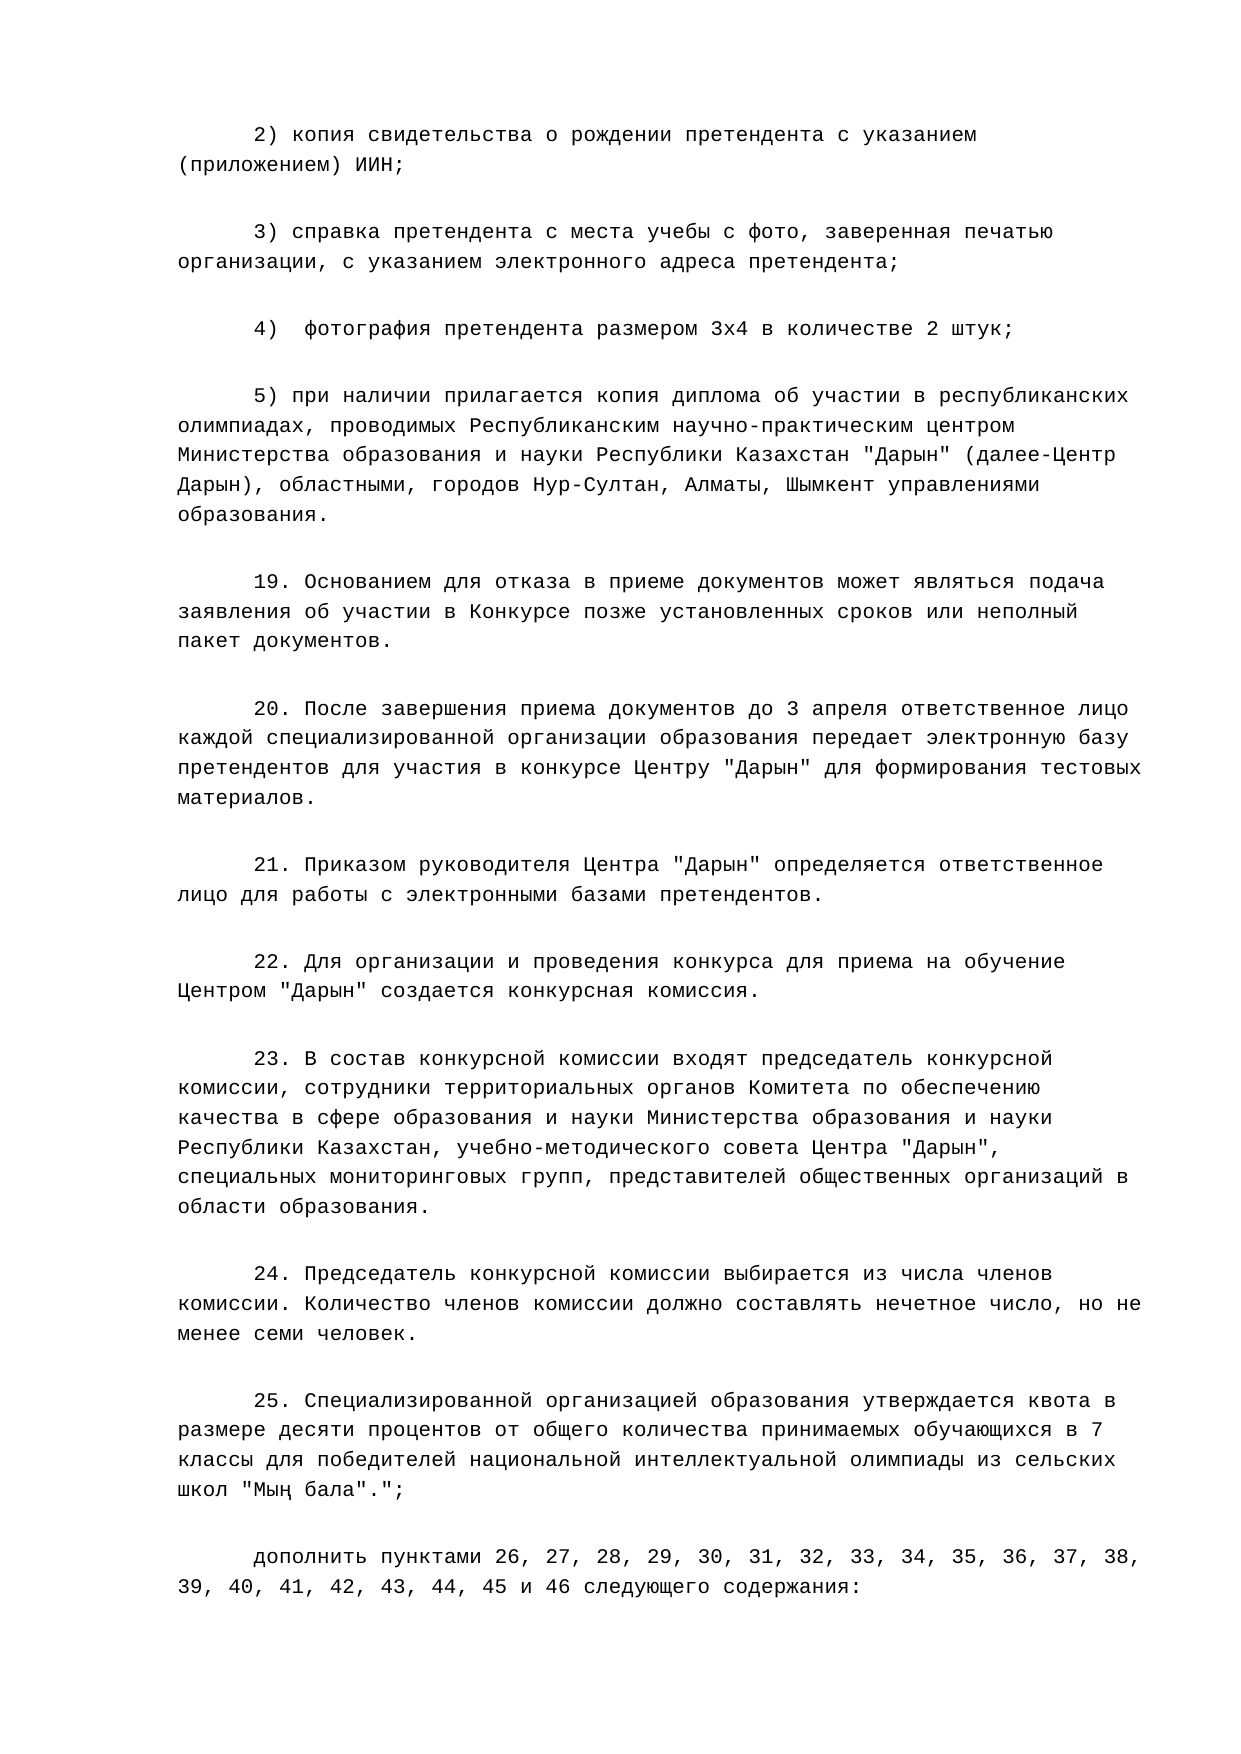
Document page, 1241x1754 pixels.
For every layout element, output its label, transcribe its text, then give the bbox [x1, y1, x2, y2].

text 21. Приказом руководителя Центра "Дарын" определяется ответственное лицо для работы с электронными базами претендентов. [177, 848, 1152, 907]
text дополнить пунктами 26, 27, 28, 29, 30, 31, 32, 33, 34, 35, 36, 37, 38, 39, 40, 41, 42, 43, 44, 45 и 46 следующего содержания: [177, 1540, 1152, 1599]
text 24. Председатель конкурсной комиссии выбирается из числа членов комиссии. Количество членов комиссии должно составлять нечетное число, но не менее семи человек. [177, 1257, 1152, 1346]
text 20. После завершения приема документов до 3 апреля ответственное лицо каждой специализированной организации образования передает электронную базу претендентов для участия в конкурсе Центру "Дарын" для формирования тестовых материалов. [177, 692, 1152, 810]
text 19. Основанием для отказа в приеме документов может являться подача заявления об участии в Конкурсе позже установленных сроков или неполный пакет документов. [177, 565, 1152, 654]
text 3) справка претендента с места учебы с фото, заверенная печатью организации, с указанием электронного адреса претендента; [177, 215, 1152, 274]
text 25. Специализированной организацией образования утверждается квота в размере десяти процентов от общего количества принимаемых обучающихся в 7 классы для победителей национальной интеллектуальной олимпиады из сельских школ "Mың бала"."; [177, 1384, 1152, 1502]
text 4) фотография претендента размером 3х4 в количестве 2 штук; [177, 312, 1152, 342]
text 22. Для организации и проведения конкурса для приема на обучение Центром "Дарын" создается конкурсная комиссия. [177, 945, 1152, 1004]
text 2) копия свидетельства о рождении претендента с указанием (приложением) ИИН; [177, 118, 1152, 177]
text 5) при наличии прилагается копия диплома об участии в республиканских олимпиадах, проводимых Республиканским научно-практическим центром Министерства образования и науки Республики Казахстан "Дарын" (далее-Центр Дарын), областными, городов Нур-Султан, Алматы, Шымкент управлениями образования. [177, 379, 1152, 527]
text 23. В состав конкурсной комиссии входят председатель конкурсной комиссии, сотрудники территориальных органов Комитета по обеспечению качества в сфере образования и науки Министерства образования и науки Республики Казахстан, учебно-методического совета Центра "Дарын", специальных мониторинговых групп, представителей общественных организаций в области образования. [177, 1042, 1152, 1220]
